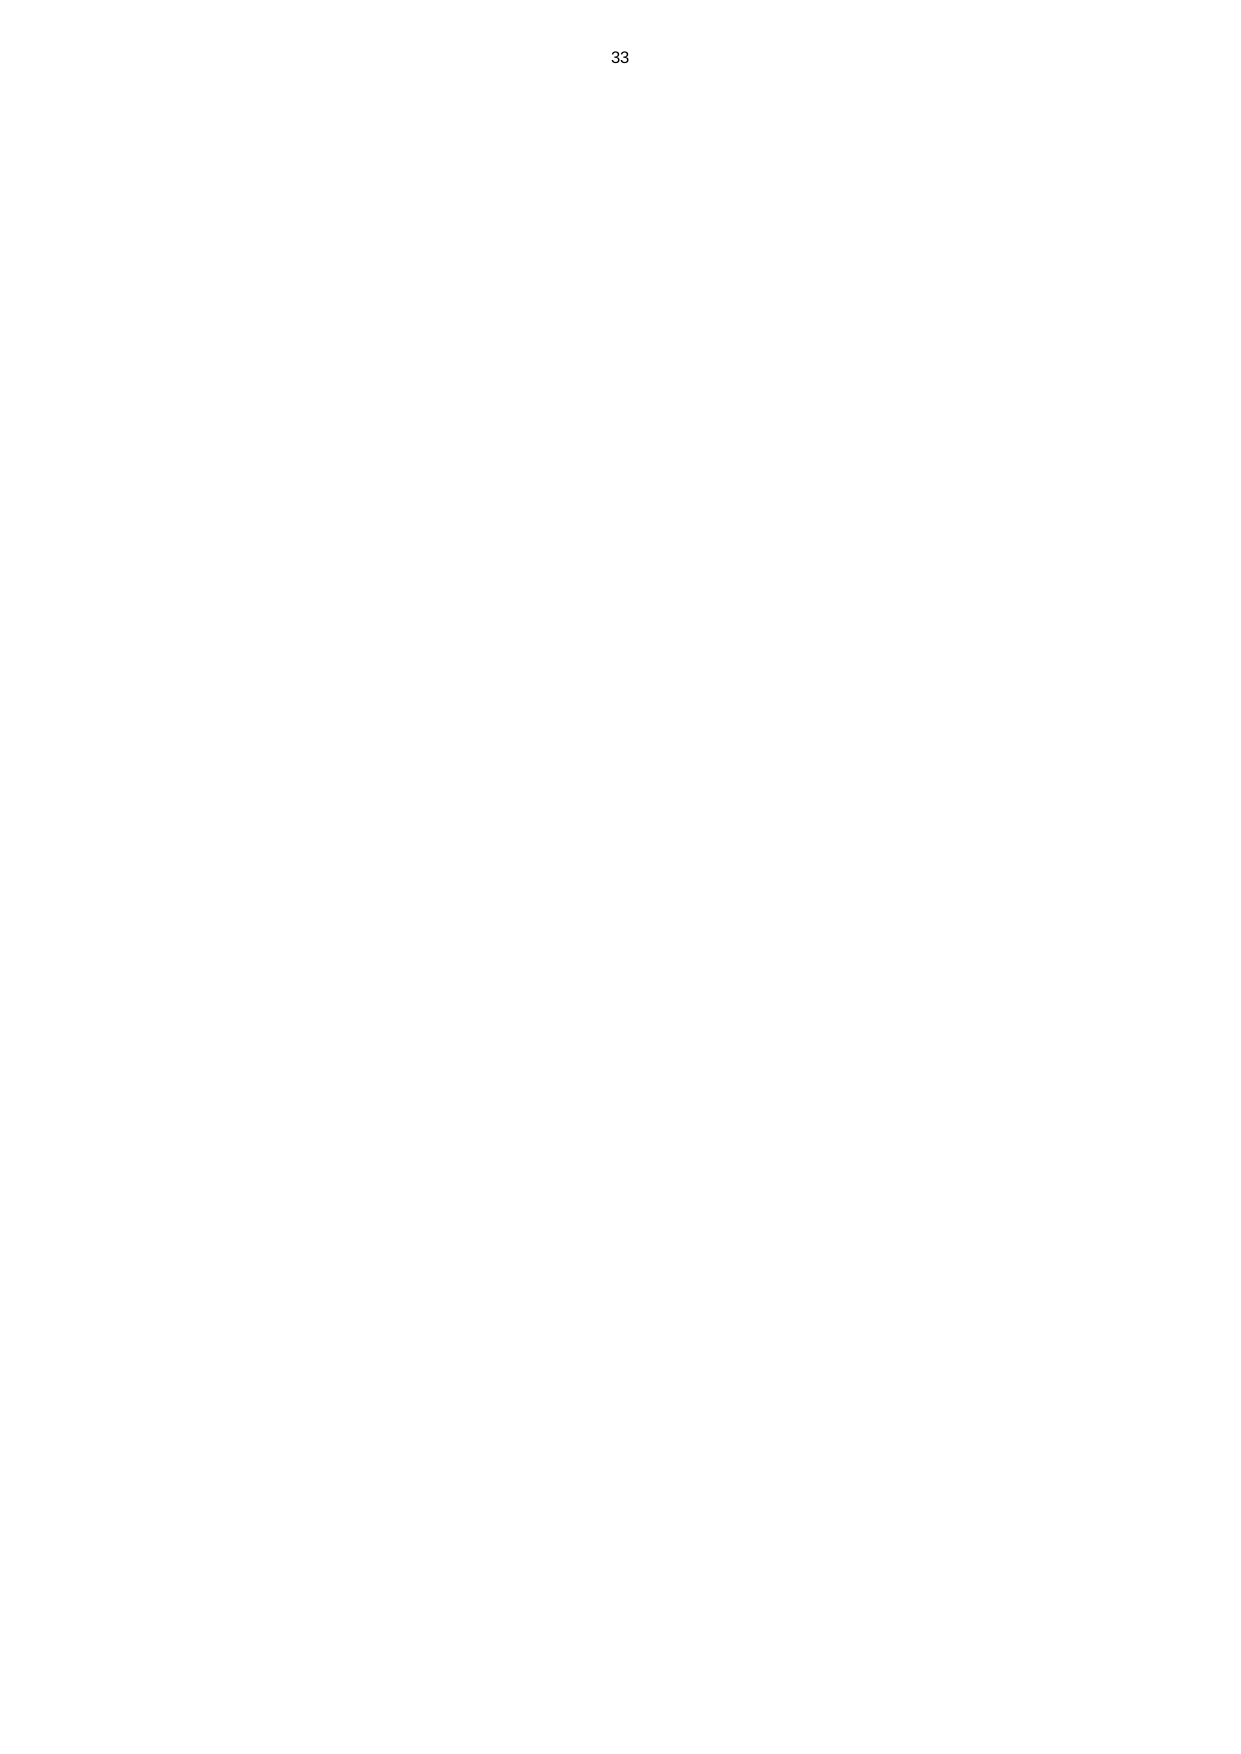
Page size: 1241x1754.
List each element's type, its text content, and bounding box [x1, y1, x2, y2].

text 33 [25, 48, 1215, 67]
